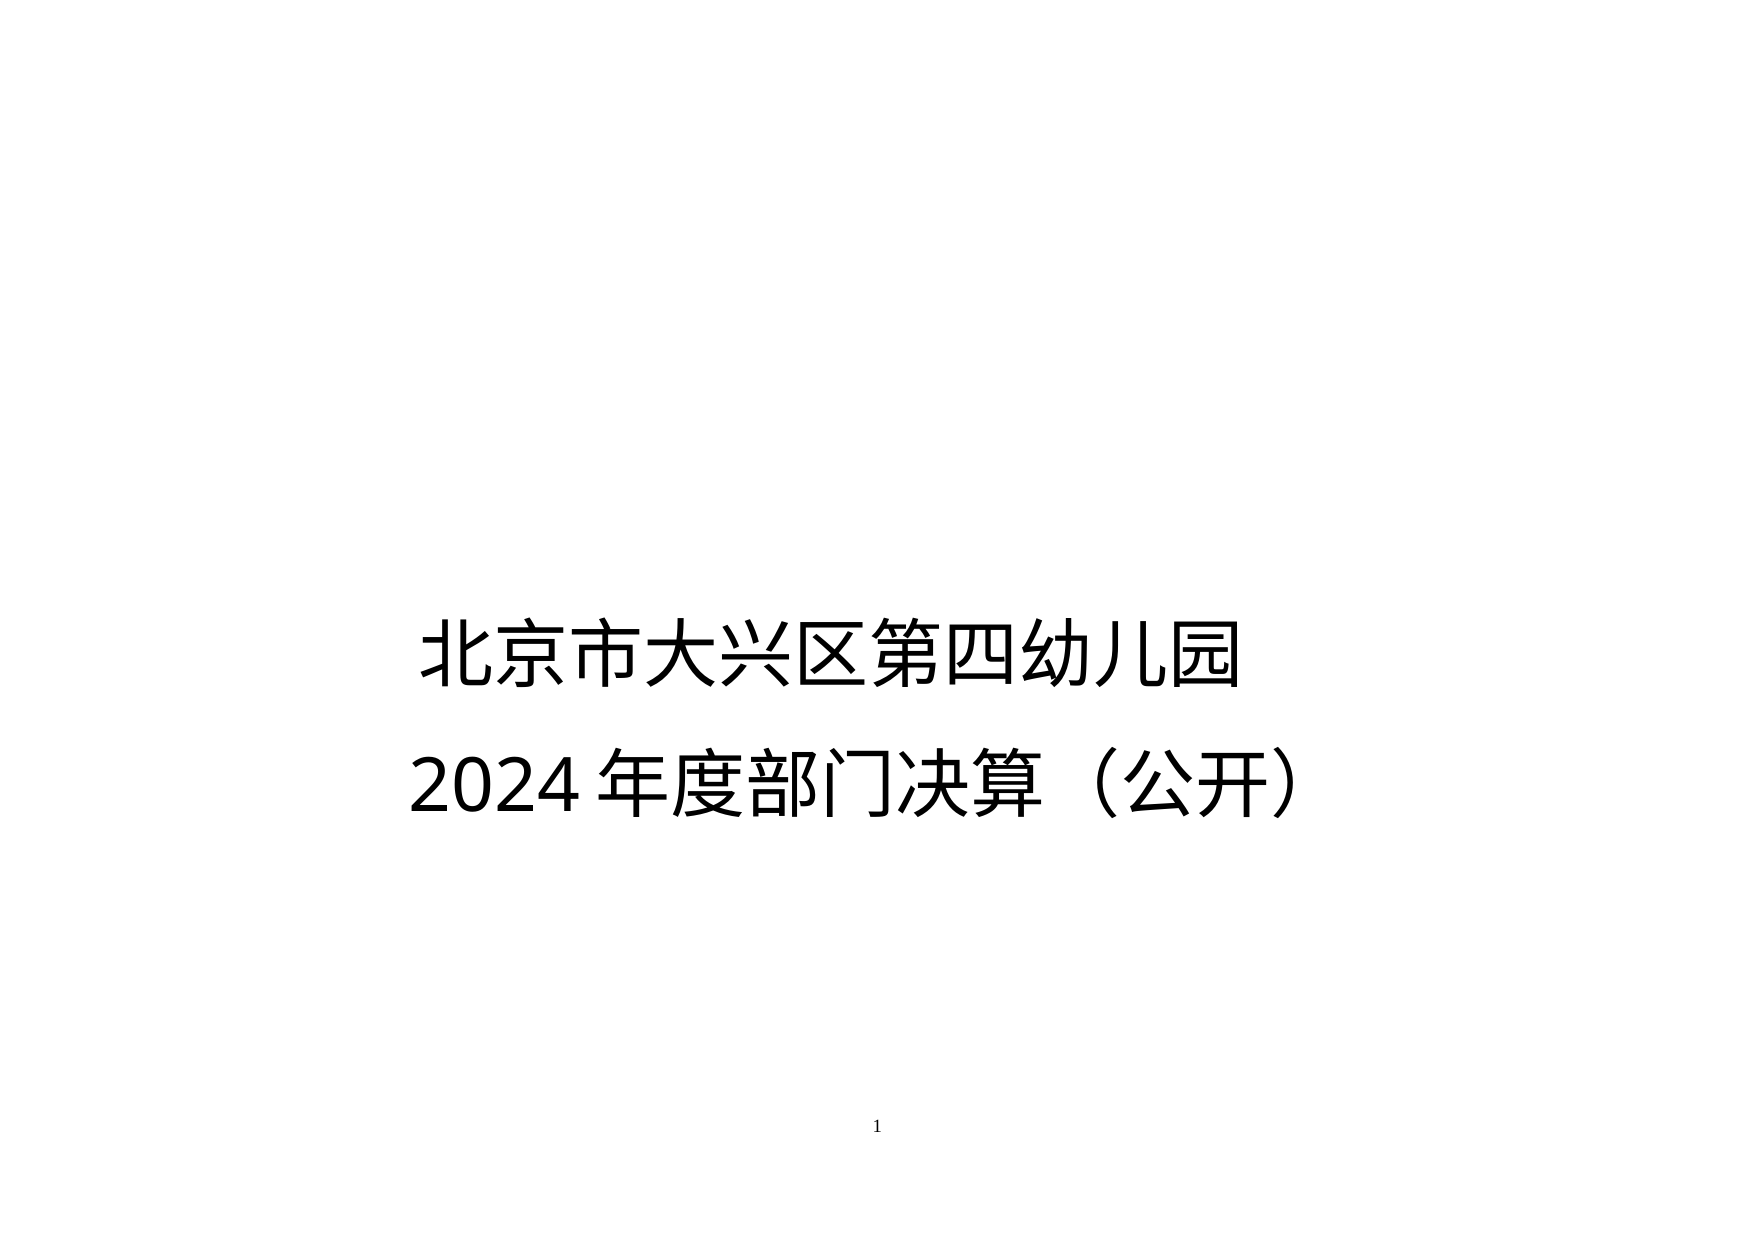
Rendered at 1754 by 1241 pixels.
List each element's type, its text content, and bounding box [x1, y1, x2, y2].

text 北京市大兴区第四幼儿园 [118, 584, 1636, 714]
text 2024年度部门决算（公开） [118, 714, 1636, 844]
